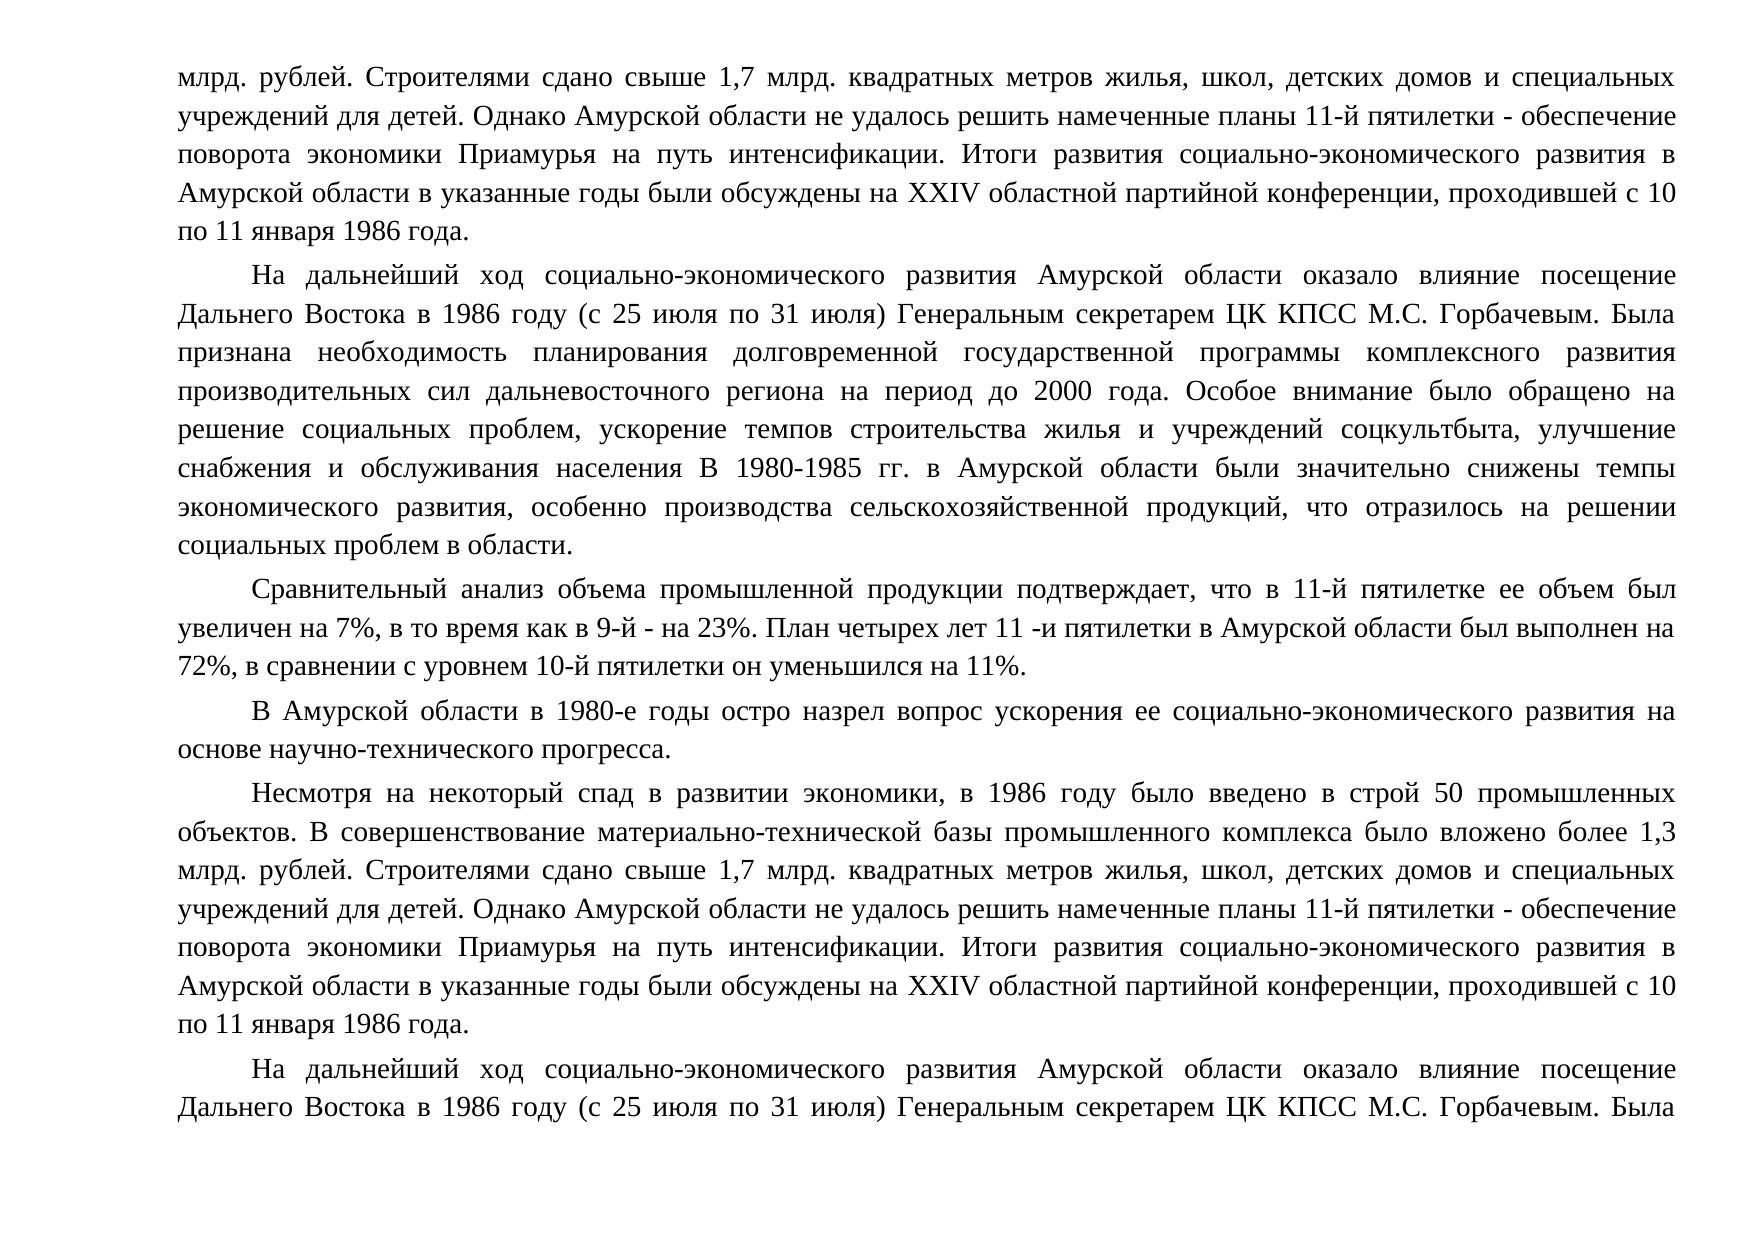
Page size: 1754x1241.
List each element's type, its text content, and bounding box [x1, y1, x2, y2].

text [177, 59, 1677, 247]
text Сравнительный анализ объема промышленной продукции подтверждает, что в 11-й пятилетке ее объем был увеличен на 7%, в то время как в 9-й - на 23%. План четырех лет 11 -и пятилетки в Амурской области был выполнен на 72%, в сравнении с уровнем 10-й пятилетки он уменьшился на 11%. [177, 571, 1677, 682]
text На дальнейший ход социально-экономического развития Амурской области оказало влияние посещение Дальнего Востока в 1986 году (с 25 июля по 31 июля) Генеральным секретарем ЦК КПСС М.С. Горбачевым. Была признана необходимость планирования долговременной государственной программы комплексного развития производительных сил дальневосточного региона на период до 2000 года. Особое внимание было обращено на решение социальных проблем, ускорение темпов строительства жилья и учреждений соцкультбыта, улучшение снабжения и обслуживания населения В 1980-1985 гг. в Амурской области были значительно снижены темпы экономического развития, особенно производства сельскохозяйственной продукций, что отразилось на решении социальных проблем в области. [177, 257, 1677, 561]
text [177, 1051, 1677, 1123]
text В Амурской области в 1980-е годы остро назрел вопрос ускорения ее социально-экономического развития на основе научно-технического прогресса. [177, 693, 1677, 765]
